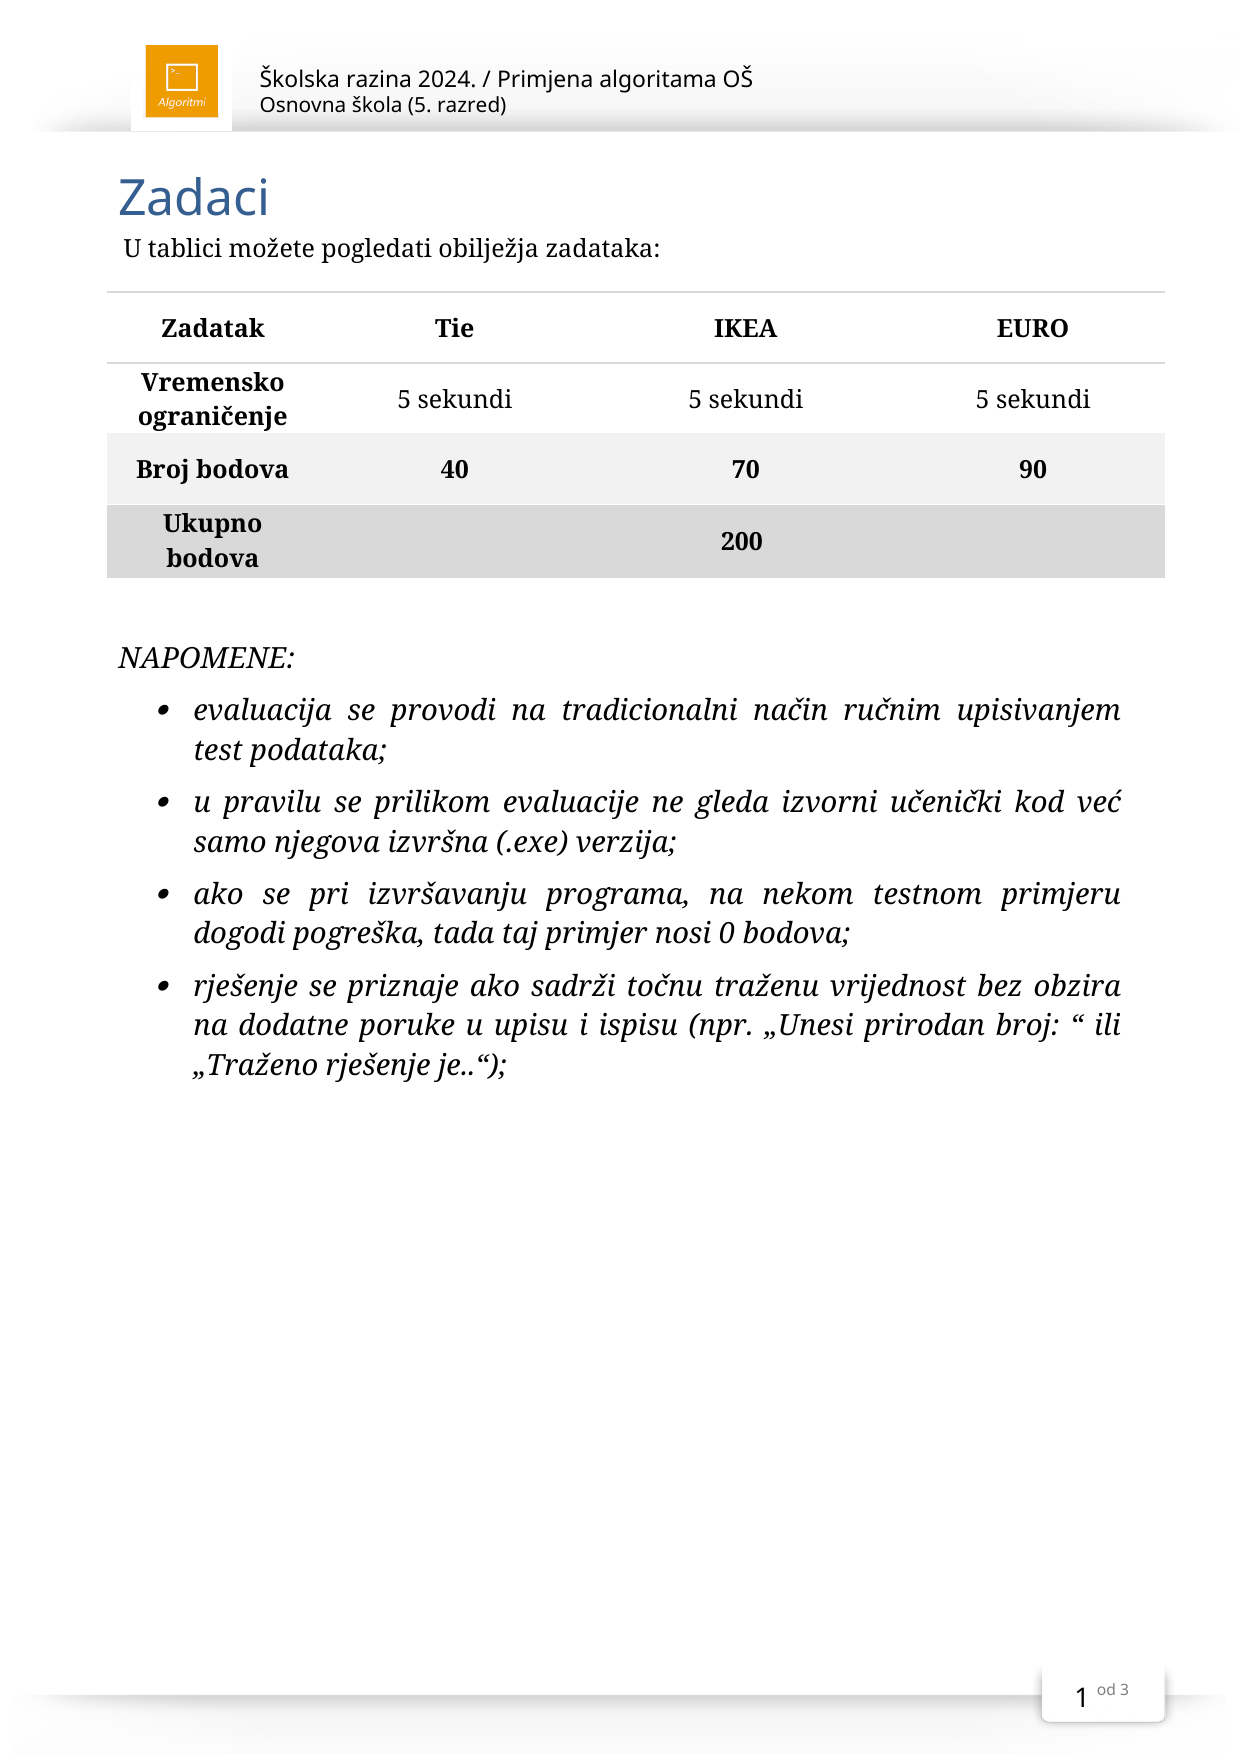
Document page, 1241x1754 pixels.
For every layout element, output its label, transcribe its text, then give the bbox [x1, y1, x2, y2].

subtitle Zadaci [118, 162, 1122, 231]
table_header IKEA [591, 293, 901, 362]
table_cell 5 sekundi [591, 364, 901, 433]
table_cell 70 [591, 433, 901, 504]
table_header Tie [318, 293, 591, 362]
picture [32, 36, 1241, 132]
table_cell 40 [318, 433, 591, 504]
list ako se pri izvršavanju programa, na nekom testnom primjeru dogodi pogreška, tada taj primjer nosi 0 bodova; [156, 873, 1122, 952]
table_cell Broj bodova [107, 433, 318, 504]
list rješenje se priznaje ako sadrži točnu traženu vrijednost bez obzira na dodatne poruke u upisu i ispisu (npr. „Unesi prirodan broj: “ ili „Traženo rješenje je..“); [156, 965, 1122, 1084]
picture [14, 1664, 1225, 1754]
table_header Zadatak [107, 293, 318, 362]
table_cell 200 [318, 505, 1165, 576]
table_header EURO [901, 293, 1165, 362]
table_cell 5 sekundi [901, 364, 1165, 433]
list evaluacija se provodi na tradicionalni način ručnim upisivanjem test podataka; [156, 689, 1122, 769]
picture [143, 43, 219, 118]
text NAPOMENE: [118, 637, 1122, 677]
table_cell Ukupno bodova [107, 505, 318, 576]
table_cell Vremensko ograničenje [107, 364, 318, 433]
table_cell 5 sekundi [318, 364, 591, 433]
table_cell 90 [901, 433, 1165, 504]
text U tablici možete pogledati obilježja zadataka: [118, 231, 1122, 264]
list u pravilu se prilikom evaluacije ne gleda izvorni učenički kod već samo njegova izvršna (.exe) verzija; [156, 781, 1122, 861]
